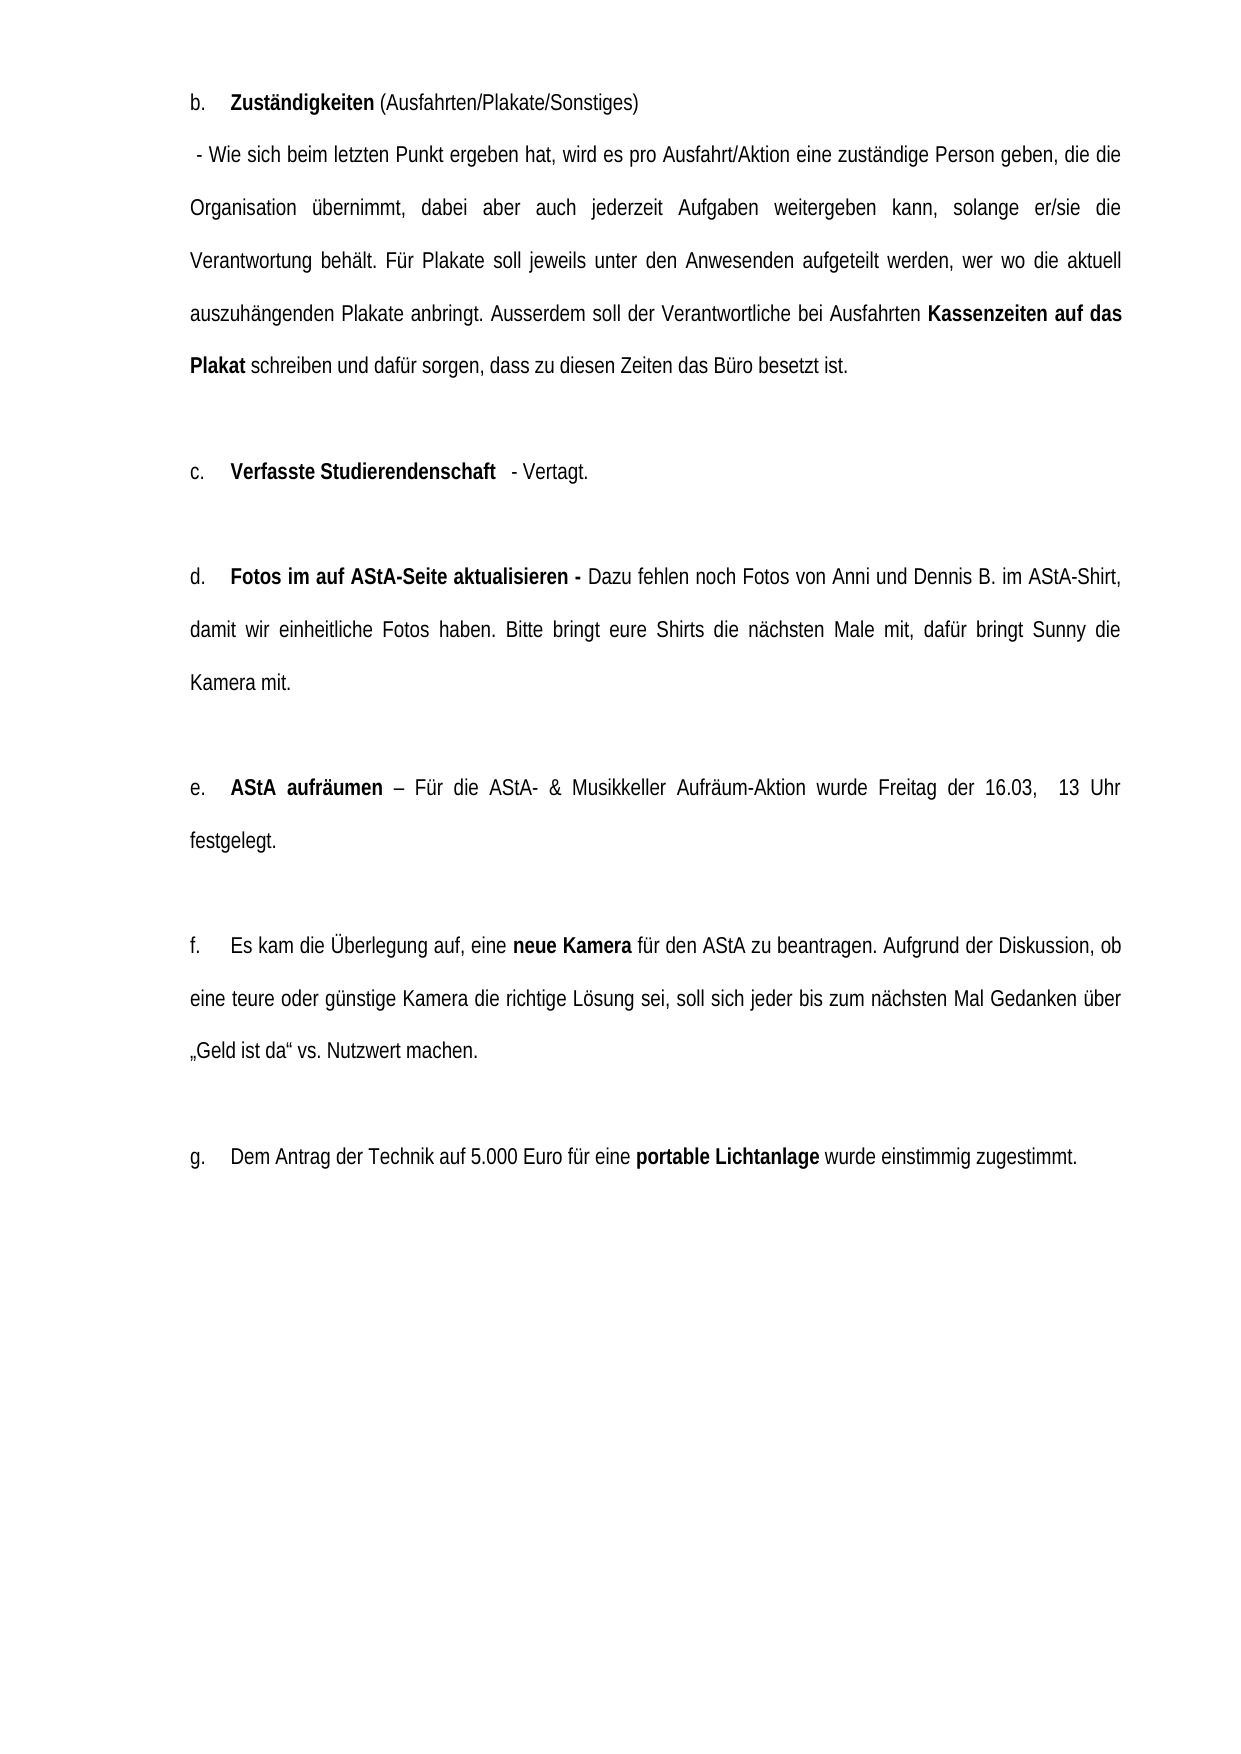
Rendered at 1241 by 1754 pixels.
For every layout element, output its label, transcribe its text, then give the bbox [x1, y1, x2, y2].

text - Wie sich beim letzten Punkt ergeben hat, wird es pro Ausfahrt/Aktion eine zuständige Person geben, die die Organisation übernimmt, dabei aber auch jederzeit Aufgaben weitergeben kann, solange er/sie die Verantwortung behält. Für Plakate soll jeweils unter den Anwesenden aufgeteilt werden, wer wo die aktuell auszuhängenden Plakate anbringt. Ausserdem soll der Verantwortliche bei Ausfahrten Kassenzeiten auf das Plakat schreiben und dafür sorgen, dass zu diesen Zeiten das Büro besetzt ist. [190, 141, 1122, 378]
text b. Zuständigkeiten (Ausfahrten/Plakate/Sonstiges) [190, 89, 1122, 115]
text g. Dem Antrag der Technik auf 5.000 Euro für eine portable Lichtanlage wurde einstimmig zugestimmt. [190, 1143, 1122, 1169]
text d. Fotos im auf AStA-Seite aktualisieren - Dazu fehlen noch Fotos von Anni und Dennis B. im AStA-Shirt, damit wir einheitliche Fotos haben. Bitte bringt eure Shirts die nächsten Male mit, dafür bringt Sunny die Kamera mit. [190, 563, 1122, 695]
text c. Verfasste Studierendenschaft - Vertagt. [190, 458, 1122, 484]
text e. AStA aufräumen – Für die AStA- & Musikkeller Aufräum-Aktion wurde Freitag der 16.03, 13 Uhr festgelegt. [190, 774, 1122, 853]
text f. Es kam die Überlegung auf, eine neue Kamera für den AStA zu beantragen. Aufgrund der Diskussion, ob eine teure oder günstige Kamera die richtige Lösung sei, soll sich jeder bis zum nächsten Mal Gedanken über „Geld ist da“ vs. Nutzwert machen. [190, 932, 1122, 1064]
